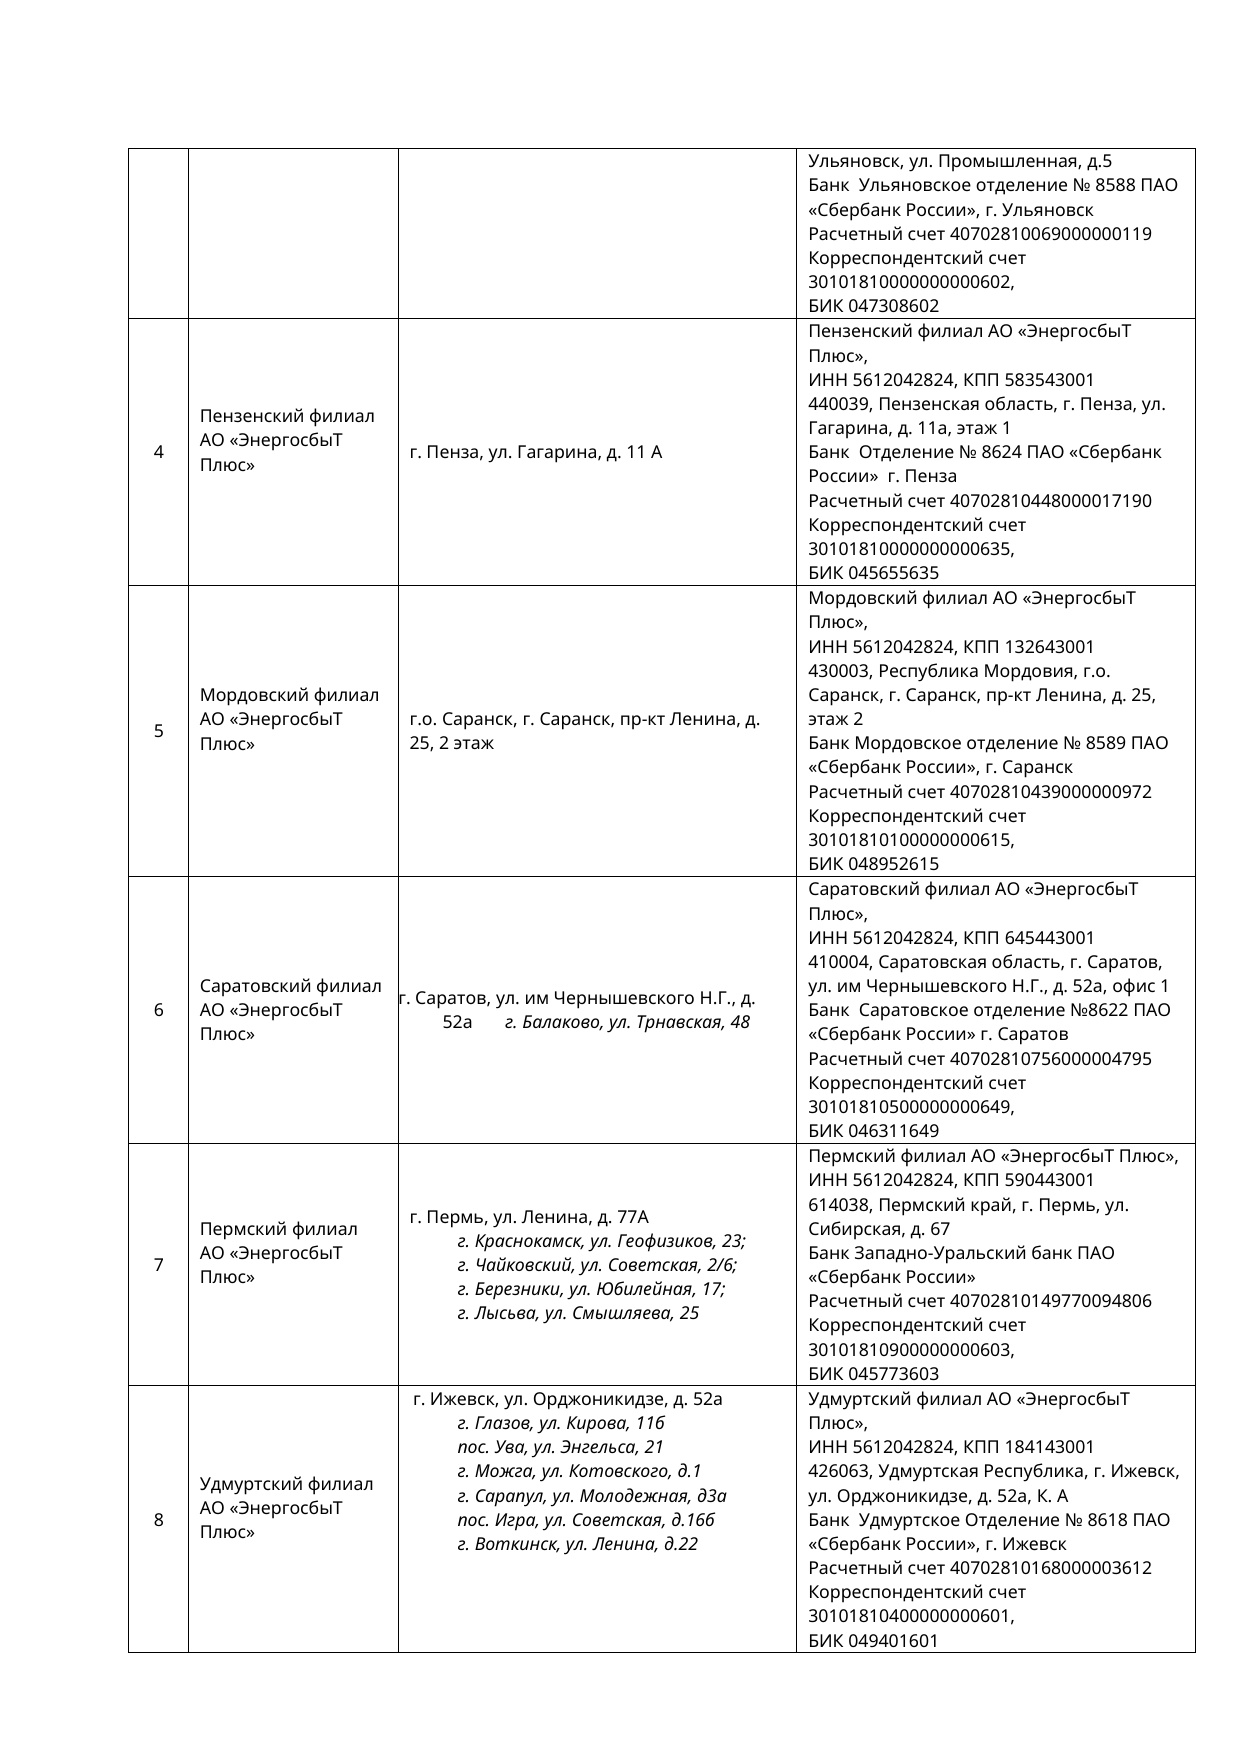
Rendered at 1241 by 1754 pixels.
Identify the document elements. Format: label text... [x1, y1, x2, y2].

table_cell 5 [129, 586, 188, 876]
table_cell Пензенский филиал АО «ЭнергосбыТ Плюс» [189, 319, 398, 585]
table_cell г. Ижевск, ул. Орджоникидзе, д. 52а г. Глазов, ул. Кирова, 11б пос. Ува, ул. Энгельса, 21 г. Можга, ул. Котовского, д.1 г. Сарапул, ул. Молодежная, д3а пос. Игра, ул. Советская, д.16б г. Воткинск, ул. Ленина, д.22 [399, 1386, 796, 1652]
table_cell г.о. Саранск, г. Саранск, пр-кт Ленина, д. 25, 2 этаж [399, 586, 796, 876]
table_cell 4 [129, 319, 188, 585]
table_cell Мордовский филиал АО «ЭнергосбыТ Плюс» [189, 586, 398, 876]
table_cell 8 [129, 1386, 188, 1652]
table_cell Мордовский филиал АО «ЭнергосбыТ Плюс», ИНН 5612042824, КПП 132643001 430003, Республика Мордовия, г.о. Саранск, г. Саранск, пр-кт Ленина, д. 25, этаж 2 Банк Мордовское отделение № 8589 ПАО «Сбербанк России», г. Саранск Расчетный счет 40702810439000000972 Корреспондентский счет 30101810100000000615, БИК 048952615 [797, 586, 1195, 876]
table_cell Удмуртский филиал АО «ЭнергосбыТ Плюс», ИНН 5612042824, КПП 184143001 426063, Удмуртская Республика, г. Ижевск, ул. Орджоникидзе, д. 52а, К. А Банк Удмуртское Отделение № 8618 ПАО «Сбербанк России», г. Ижевск Расчетный счет 40702810168000003612 Корреспондентский счет 30101810400000000601, БИК 049401601 [797, 1386, 1195, 1652]
table_cell 3 [129, 149, 188, 318]
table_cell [399, 149, 796, 318]
table_cell Саратовский филиал АО «ЭнергосбыТ Плюс» [189, 877, 398, 1143]
table_cell Удмуртский филиал АО «ЭнергосбыТ Плюс» [189, 1386, 398, 1652]
table_cell г. Пенза, ул. Гагарина, д. 11 А [399, 319, 796, 585]
table_cell Пермский филиал АО «ЭнергосбыТ Плюс», ИНН 5612042824, КПП 590443001 614038, Пермский край, г. Пермь, ул. Сибирская, д. 67 Банк Западно-Уральский банк ПАО «Сбербанк России» Расчетный счет 40702810149770094806 Корреспондентский счет 30101810900000000603, БИК 045773603 [797, 1144, 1195, 1385]
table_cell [189, 149, 398, 318]
table_cell Саратовский филиал АО «ЭнергосбыТ Плюс», ИНН 5612042824, КПП 645443001 410004, Саратовская область, г. Саратов, ул. им Чернышевского Н.Г., д. 52а, офис 1 Банк Саратовское отделение №8622 ПАО «Сбербанк России» г. Саратов Расчетный счет 40702810756000004795 Корреспондентский счет 30101810500000000649, БИК 046311649 [797, 877, 1195, 1143]
table_cell 7 [129, 1144, 188, 1385]
table_cell г. Пермь, ул. Ленина, д. 77А г. Краснокамск, ул. Геофизиков, 23; г. Чайковский, ул. Советская, 2/6; г. Березники, ул. Юбилейная, 17; г. Лысьва, ул. Смышляева, 25 [399, 1144, 796, 1385]
table_cell Пермский филиал АО «ЭнергосбыТ Плюс» [189, 1144, 398, 1385]
table_cell 6 [129, 877, 188, 1143]
table_cell г. Саратов, ул. им Чернышевского Н.Г., д. 52а г. Балаково, ул. Трнавская, 48 [399, 877, 796, 1143]
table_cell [797, 149, 1195, 318]
table_cell Пензенский филиал АО «ЭнергосбыТ Плюс», ИНН 5612042824, КПП 583543001 440039, Пензенская область, г. Пенза, ул. Гагарина, д. 11а, этаж 1 Банк Отделение № 8624 ПАО «Сбербанк России» г. Пенза Расчетный счет 40702810448000017190 Корреспондентский счет 30101810000000000635, БИК 045655635 [797, 319, 1195, 585]
